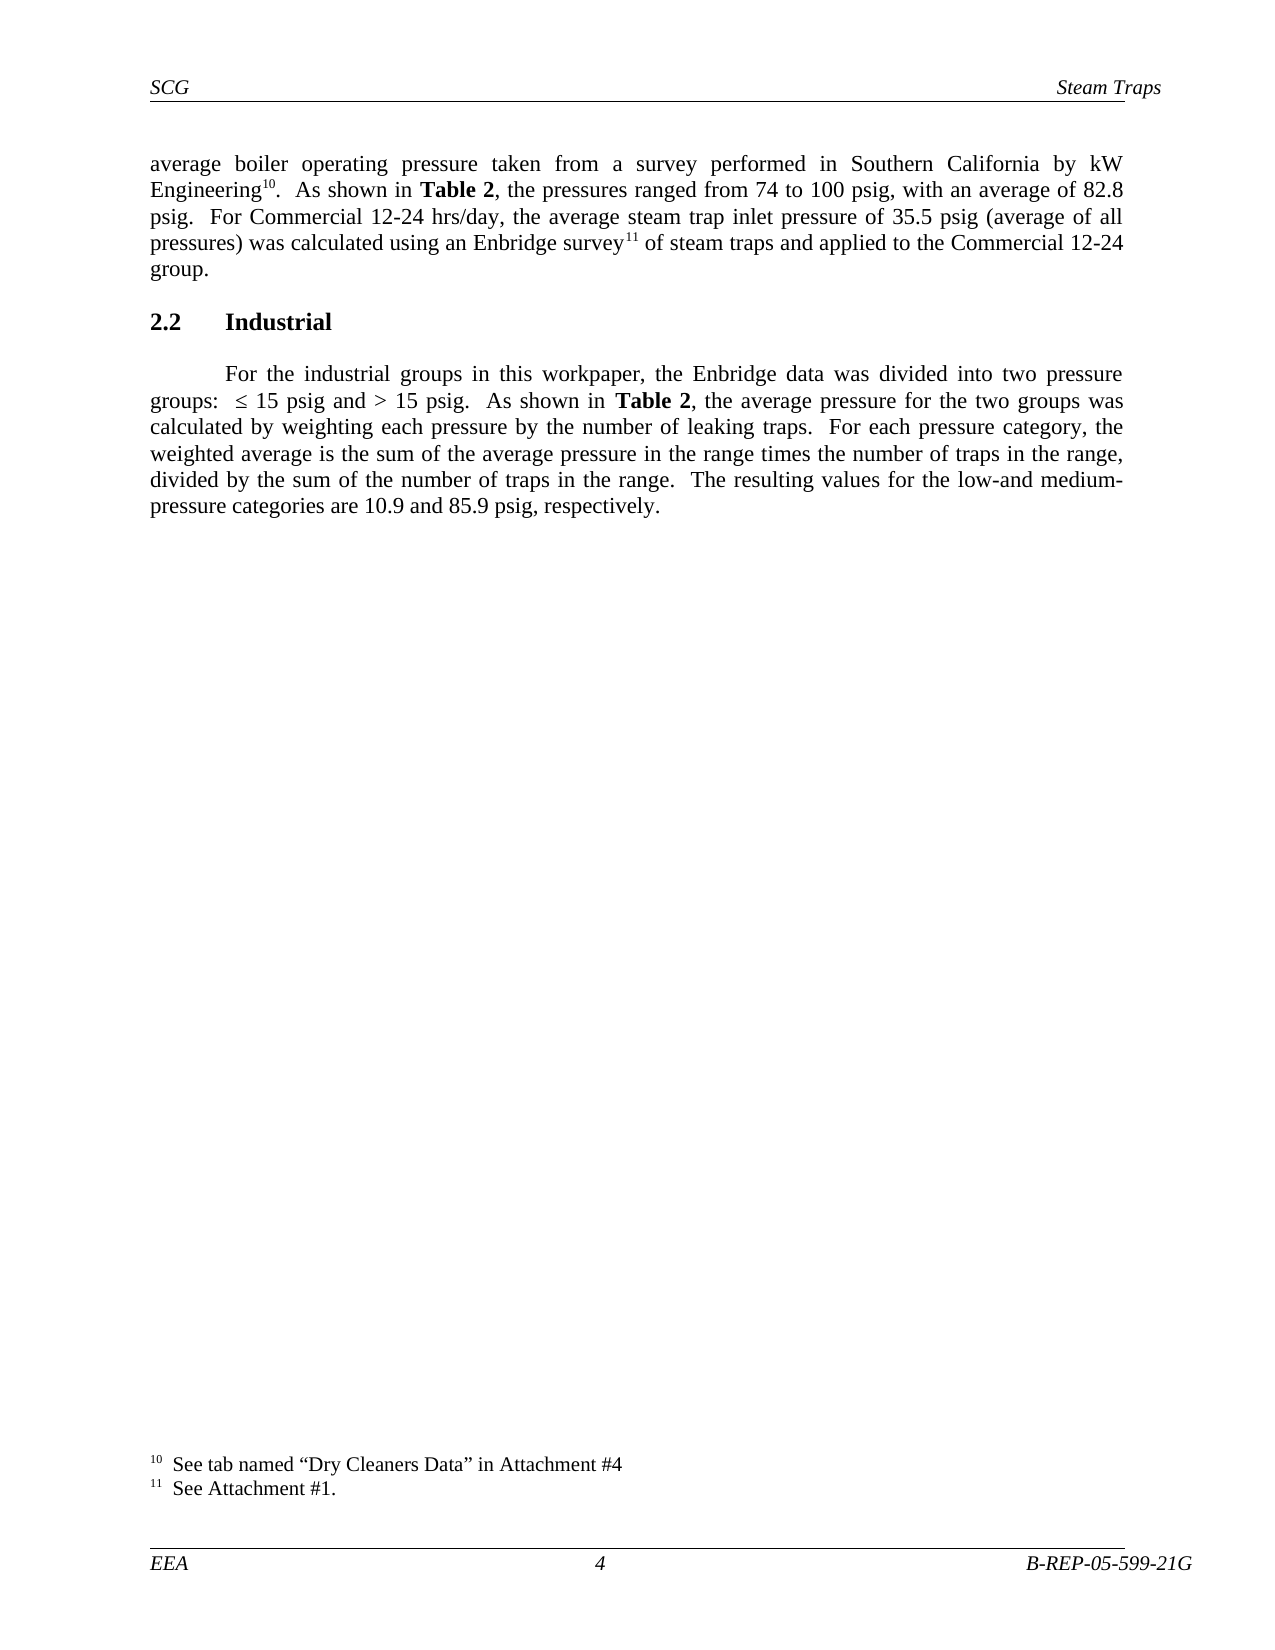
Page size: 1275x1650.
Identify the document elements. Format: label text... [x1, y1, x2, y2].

text For the industrial groups in this workpaper, the Enbridge data was divided into two pressure groups: ≤ 15 psig and > 15 psig. As shown in Table 2, the average pressure for the two groups was calculated by weighting each pressure by the number of leaking traps. For each pressure category, the weighted average is the sum of the average pressure in the range times the number of traps in the range, divided by the sum of the number of traps in the range. The resulting values for the low-and medium-pressure categories are 10.9 and 85.9 psig, respectively. [150, 361, 1125, 519]
subtitle 2.2 Industrial [150, 307, 1125, 336]
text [150, 150, 1125, 282]
